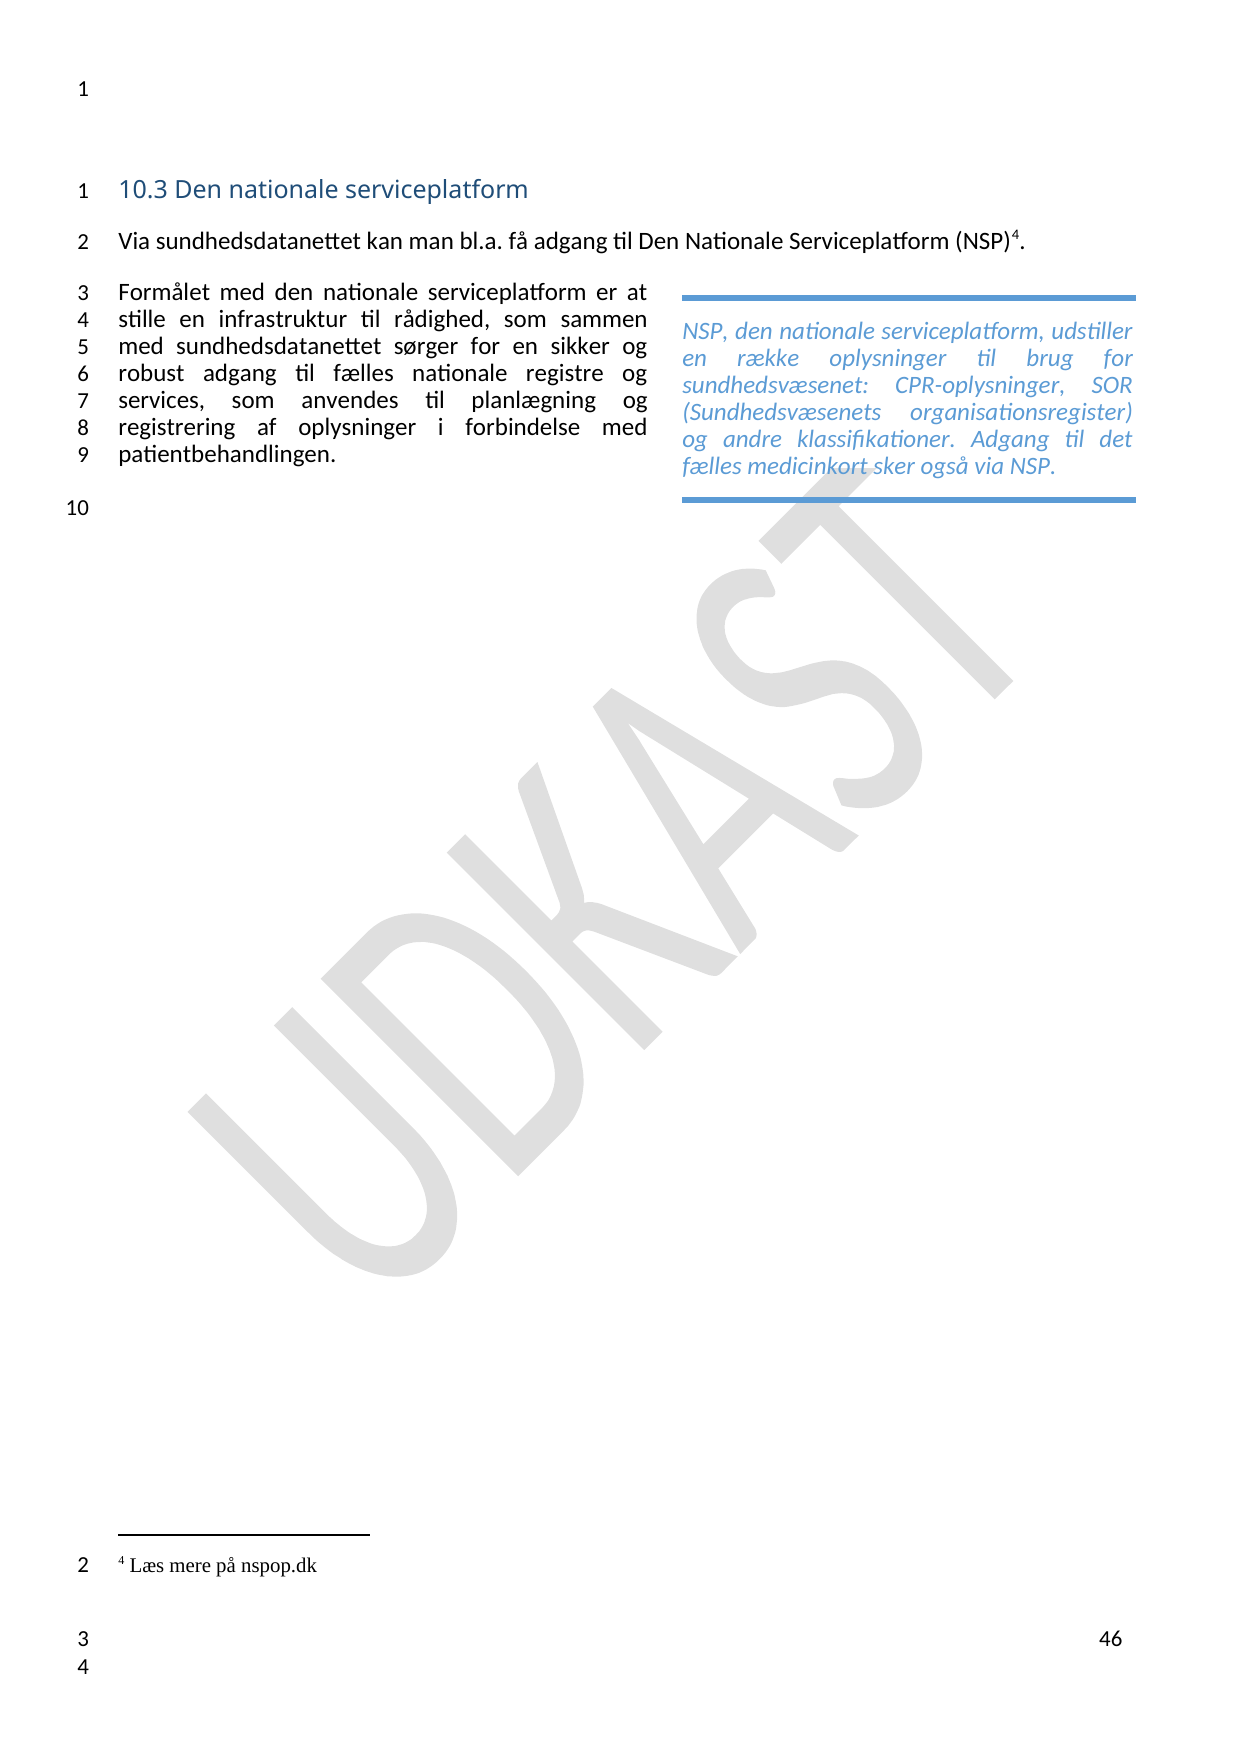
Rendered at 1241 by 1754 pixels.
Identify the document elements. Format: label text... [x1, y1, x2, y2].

text Formålet med den nationale serviceplatform er at stille en infrastruktur til rådighed, som sammen med sundhedsdatanettet sørger for en sikker og robust adgang til fælles nationale registre og services, som anvendes til planlægning og registrering af oplysninger i forbindelse med patientbehandlingen. [118, 278, 1122, 468]
text Via sundhedsdatanettet kan man bl.a. få adgang til Den Nationale Serviceplatform (NSP). [118, 228, 1122, 255]
subtitle 10.3 Den nationale serviceplatform [118, 177, 1122, 204]
